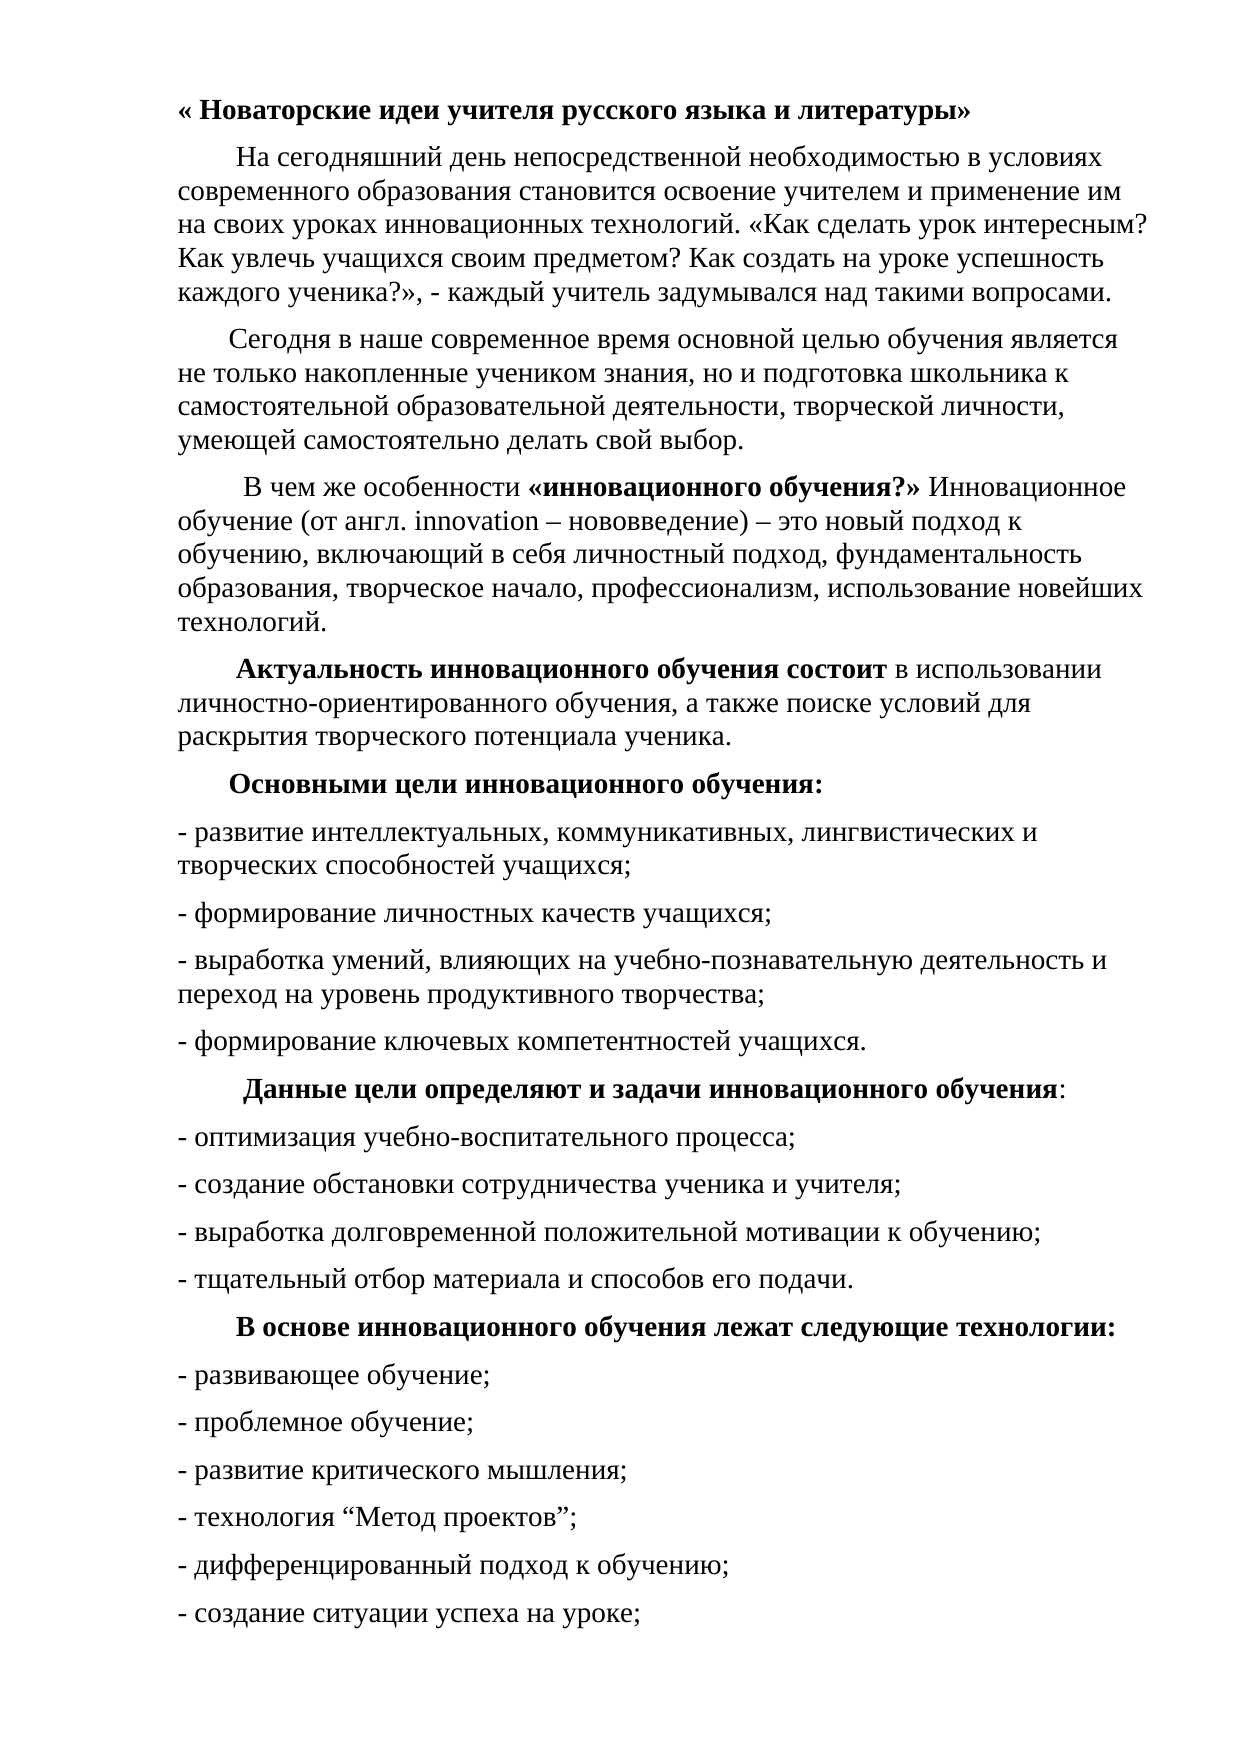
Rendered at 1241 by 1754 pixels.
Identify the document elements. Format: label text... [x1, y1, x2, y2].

text - тщательный отбор материала и способов его подачи. [177, 1262, 1152, 1295]
text Актуальность инновационного обучения состоит в использовании личностно-ориентированного обучения, а также поиске условий для раскрытия творческого потенциала ученика. [177, 651, 1152, 752]
text - создание ситуации успеха на уроке; [177, 1595, 1152, 1628]
text - развивающее обучение; [177, 1357, 1152, 1390]
text - создание обстановки сотрудничества ученика и учителя; [177, 1166, 1152, 1200]
text - развитие критического мышления; [177, 1452, 1152, 1486]
text - выработка долговременной положительной мотивации к обучению; [177, 1214, 1152, 1247]
text - технология “Метод проектов”; [177, 1499, 1152, 1533]
text Данные цели определяют и задачи инновационного обучения: [177, 1071, 1152, 1105]
text Сегодня в наше современное время основной целью обучения является не только накопленные учеником знания, но и подготовка школьника к самостоятельной образовательной деятельности, творческой личности, умеющей самостоятельно делать свой выбор. [177, 321, 1152, 456]
text Основными цели инновационного обучения: [177, 766, 1152, 799]
text - дифференцированный подход к обучению; [177, 1547, 1152, 1581]
text - развитие интеллектуальных, коммуникативных, лингвистических и творческих способностей учащихся; [177, 814, 1152, 881]
text На сегодняшний день непосредственной необходимостью в условиях современного образования становится освоение учителем и применение им на своих уроках инновационных технологий. «Как сделать урок интересным? Как увлечь учащихся своим предметом? Как создать на уроке успешность каждого ученика?», - каждый учитель задумывался над такими вопросами. [177, 139, 1152, 307]
text - оптимизация учебно-воспитательного процесса; [177, 1119, 1152, 1152]
text - выработка умений, влияющих на учебно-познавательную деятельность и переход на уровень продуктивного творчества; [177, 942, 1152, 1009]
text В чем же особенности «инновационного обучения?» Инновационное обучение (от англ. innovation – нововведение) – это новый подход к обучению, включающий в себя личностный подход, фундаментальность образования, творческое начало, профессионализм, использование новейших технологий. [177, 469, 1152, 637]
text - формирование личностных качеств учащихся; [177, 895, 1152, 928]
text В основе инновационного обучения лежат следующие технологии: [177, 1309, 1152, 1343]
text « Новаторские идеи учителя русского языка и литературы» [177, 92, 1152, 126]
text - проблемное обучение; [177, 1404, 1152, 1438]
text - формирование ключевых компетентностей учащихся. [177, 1023, 1152, 1057]
